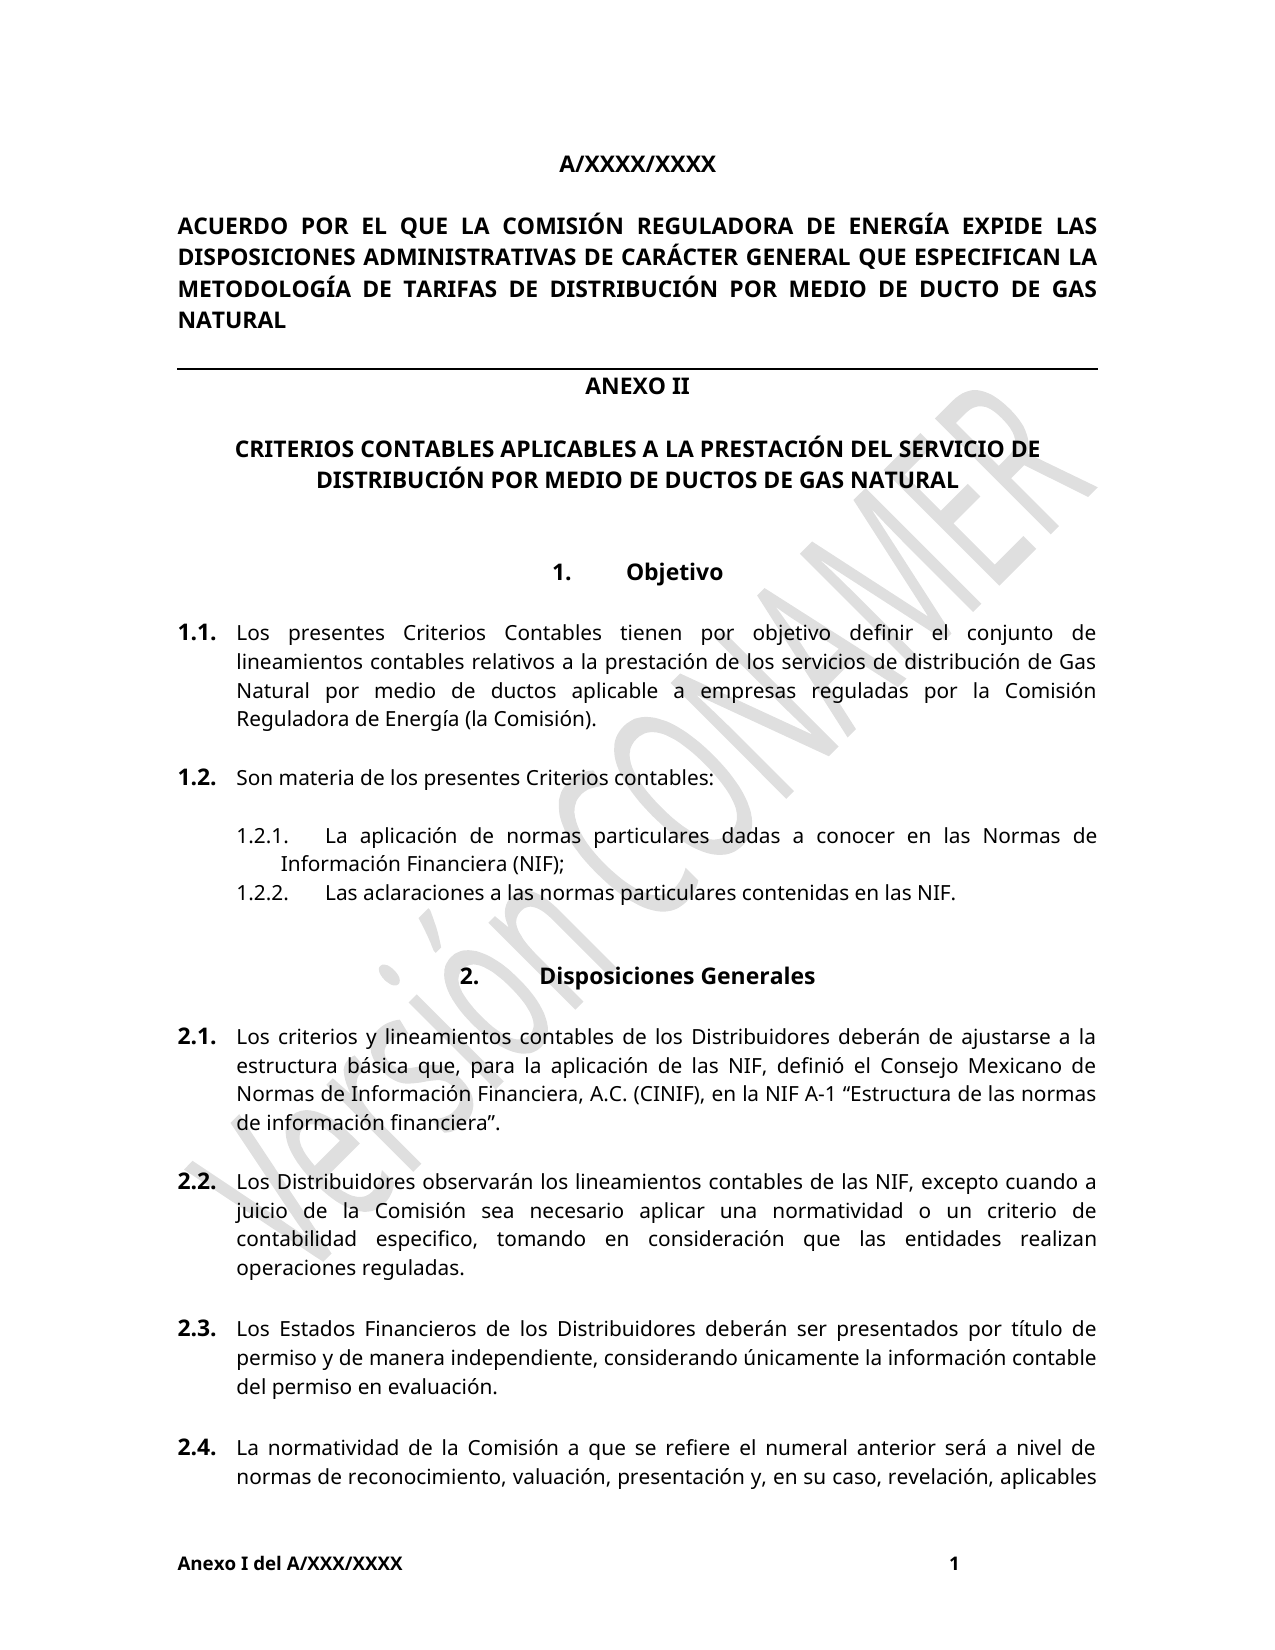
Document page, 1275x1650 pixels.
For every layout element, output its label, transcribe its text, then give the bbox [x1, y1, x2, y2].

list Los presentes Criterios Contables tienen por objetivo definir el conjunto de lineamientos contables relativos a la prestación de los servicios de distribución de Gas Natural por medio de ductos aplicable a empresas reguladas por la Comisión Reguladora de Energía (la Comisión). [177, 616, 1098, 733]
list Son materia de los presentes Criterios contables: [177, 761, 1098, 792]
text CRITERIOS CONTABLES APLICABLES A LA PRESTACIÓN DEL SERVICIO DE DISTRIBUCIÓN POR MEDIO DE DUCTOS DE GAS NATURAL [177, 432, 1098, 495]
list Disposiciones Generales [177, 960, 1098, 991]
list Los criterios y lineamientos contables de los Distribuidores deberán de ajustarse a la estructura básica que, para la aplicación de las NIF, definió el Consejo Mexicano de Normas de Información Financiera, A.C. (CINIF), en la NIF A-1 “Estructura de las normas de información financiera”. [177, 1020, 1098, 1136]
list ANEXO II [177, 370, 1098, 401]
list Objetivo [177, 556, 1098, 588]
list Los Estados Financieros de los Distribuidores deberán ser presentados por título de permiso y de manera independiente, considerando únicamente la información contable del permiso en evaluación. [177, 1312, 1098, 1400]
list La aplicación de normas particulares dadas a conocer en las Normas de Información Financiera (NIF); [236, 821, 1098, 878]
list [177, 1431, 1098, 1491]
text ACUERDO POR EL QUE LA COMISIÓN REGULADORA DE ENERGÍA EXPIDE LAS DISPOSICIONES ADMINISTRATIVAS DE CARÁCTER GENERAL QUE ESPECIFICAN LA METODOLOGÍA DE TARIFAS DE DISTRIBUCIÓN POR MEDIO DE DUCTO DE GAS NATURAL [177, 210, 1098, 335]
list Las aclaraciones a las normas particulares contenidas en las NIF. [236, 878, 1098, 906]
text A/XXXX/XXXX [177, 148, 1098, 179]
list Los Distribuidores observarán los lineamientos contables de las NIF, excepto cuando a juicio de la Comisión sea necesario aplicar una normatividad o un criterio de contabilidad especifico, tomando en consideración que las entidades realizan operaciones reguladas. [177, 1165, 1098, 1281]
